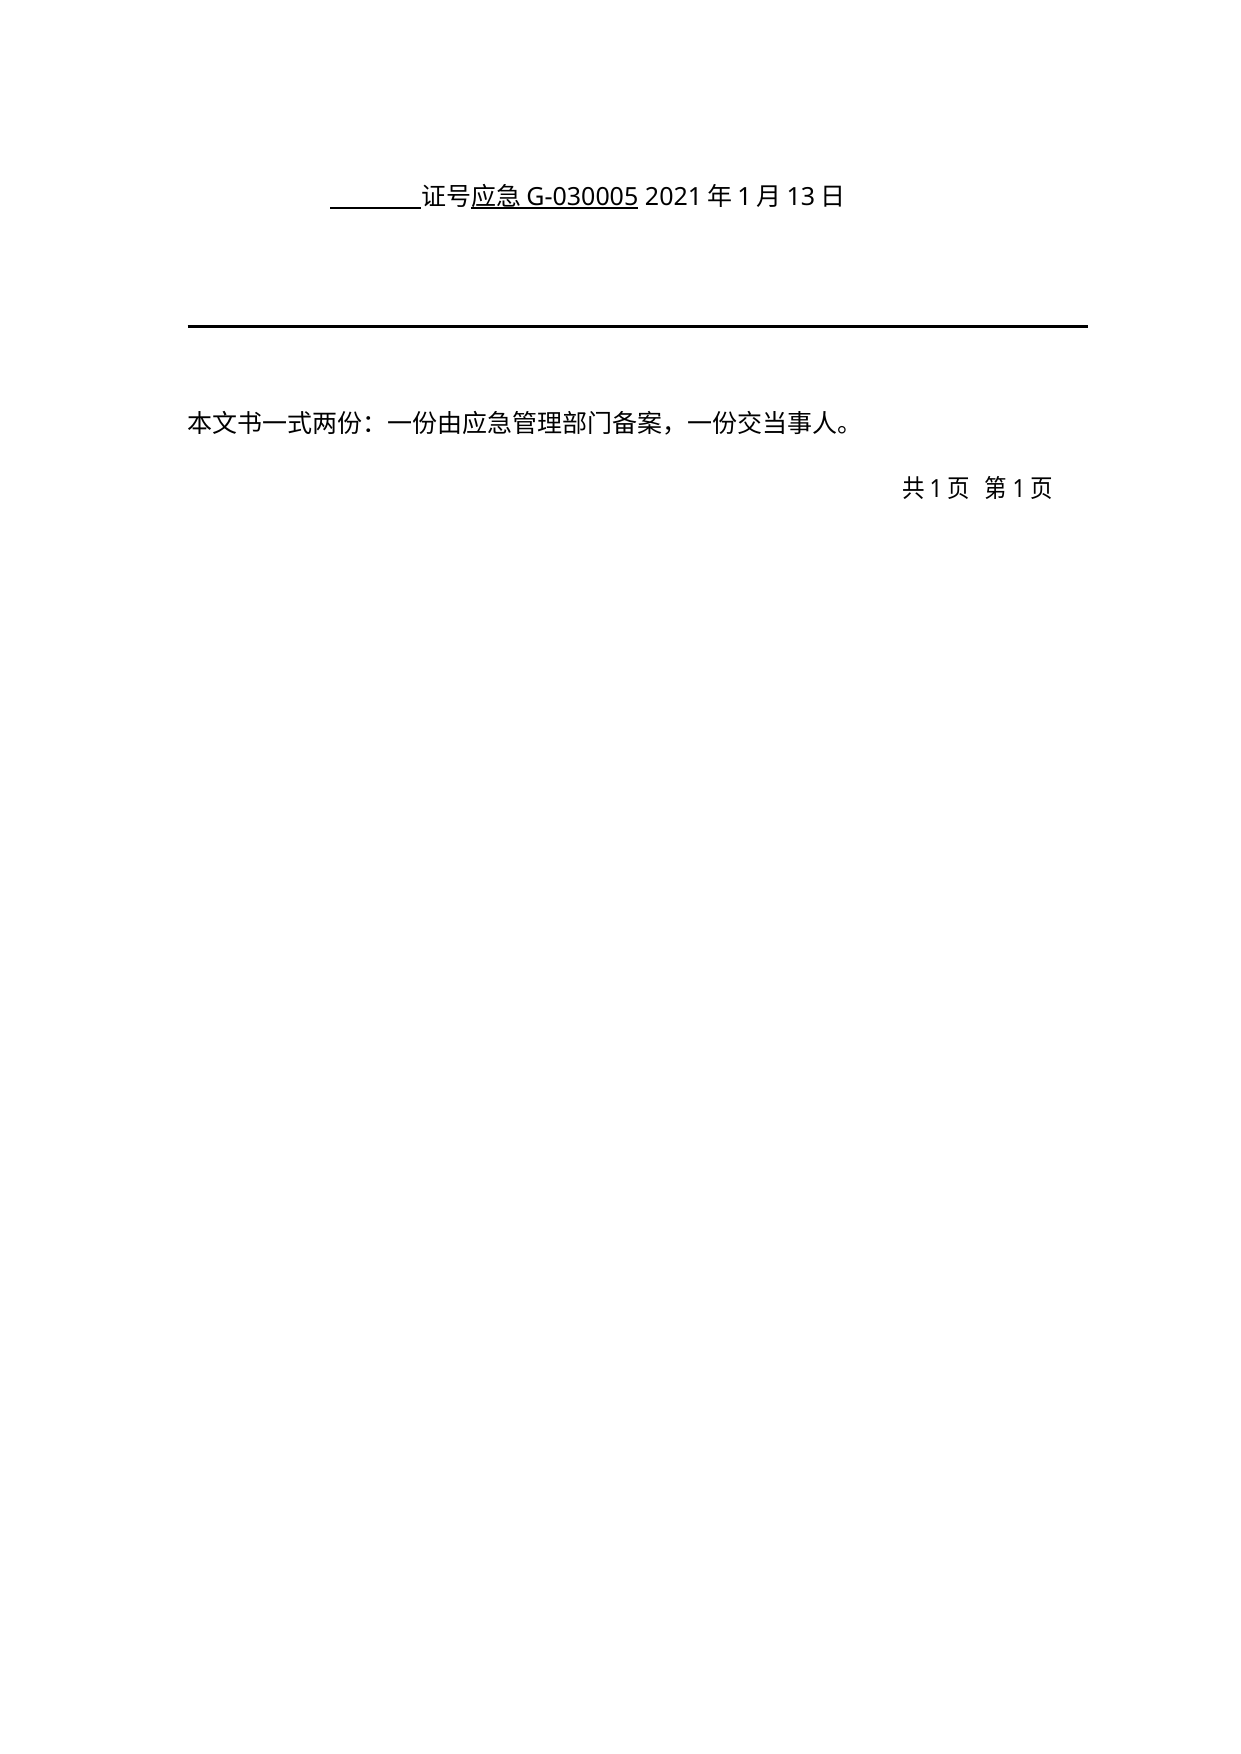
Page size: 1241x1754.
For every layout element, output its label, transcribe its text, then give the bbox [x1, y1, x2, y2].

text 共1页 第1页 [187, 454, 1053, 519]
text 证号应急G-030005 2021年1月13日 [187, 162, 1053, 227]
text 本文书一式两份：一份由应急管理部门备案，一份交当事人。 [187, 389, 1053, 454]
